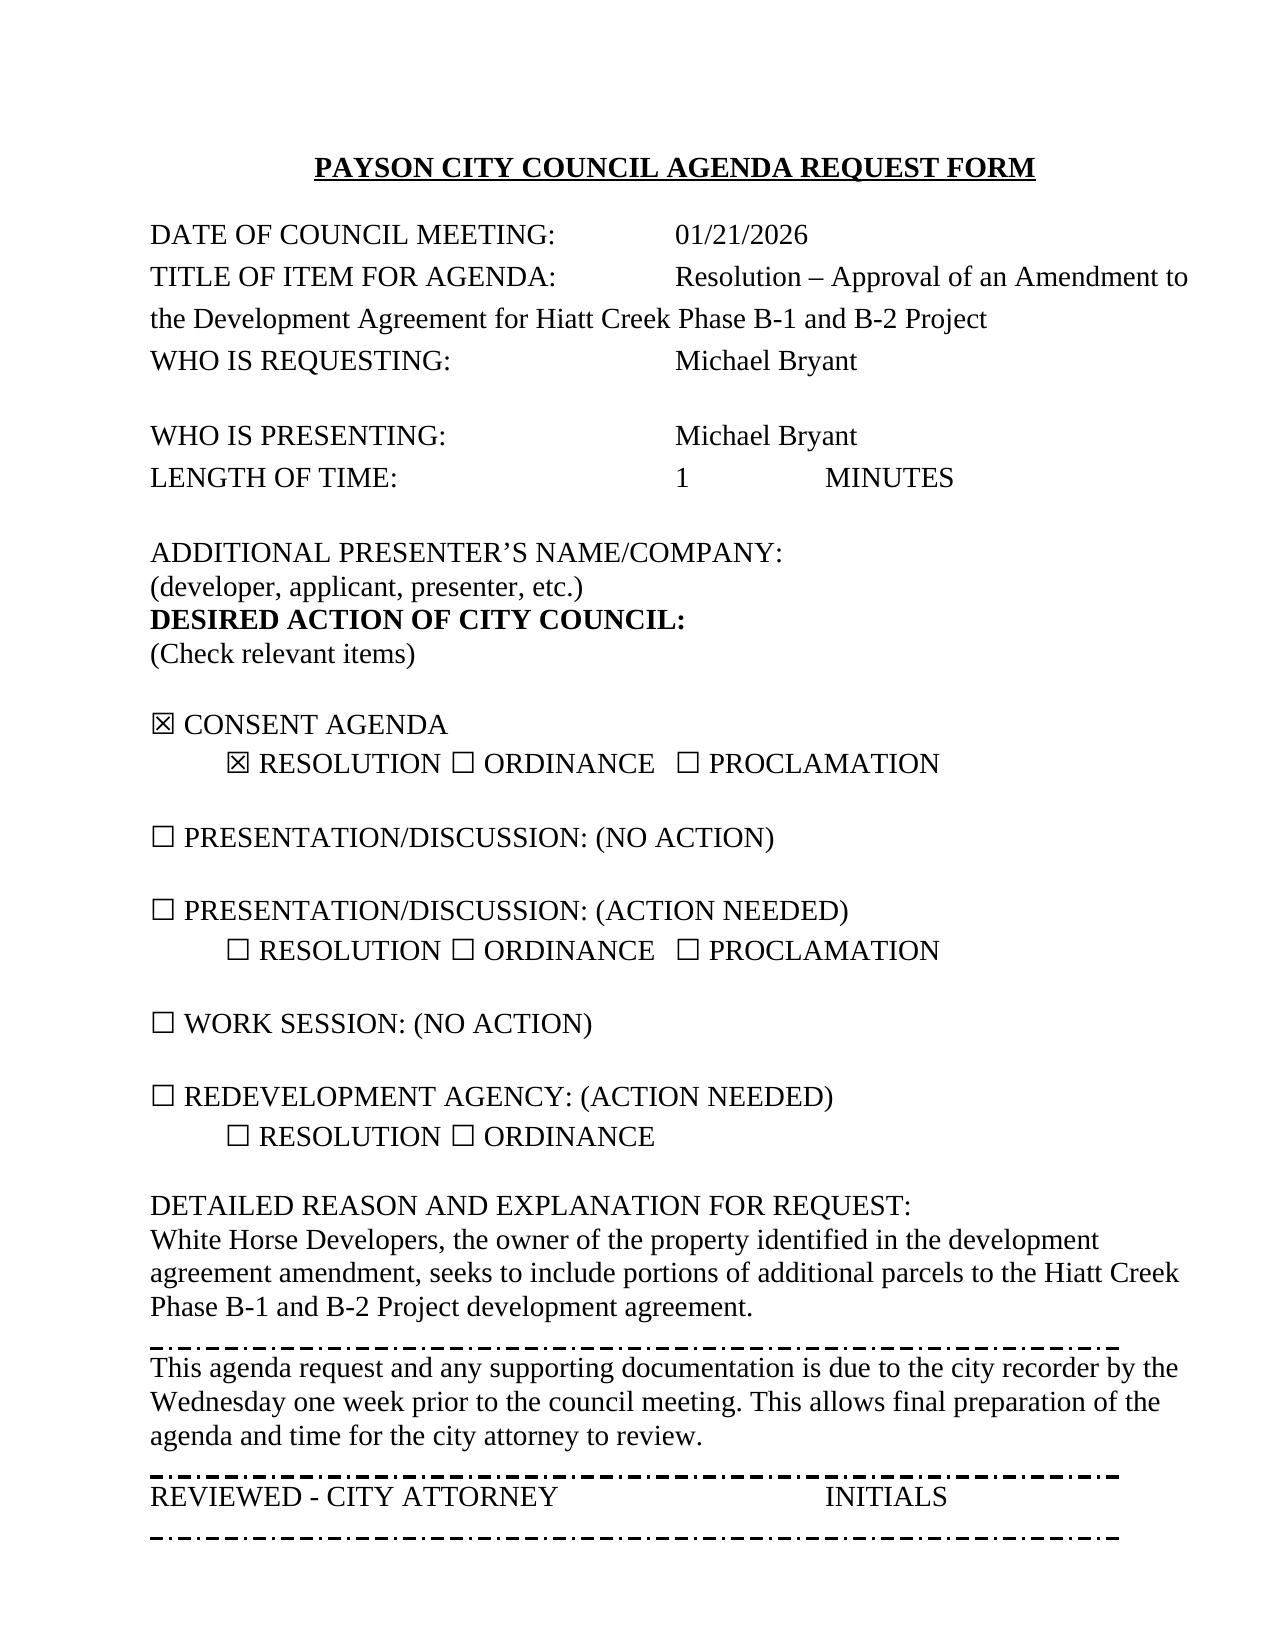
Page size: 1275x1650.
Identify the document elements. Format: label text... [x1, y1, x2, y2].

text RESOLUTION ORDINANCE PROCLAMATION [150, 929, 1200, 969]
text WORK SESSION: (NO ACTION) [150, 1002, 1200, 1042]
text DATE OF COUNCIL MEETING: 01/21/2026 [150, 217, 1200, 251]
text TITLE OF ITEM FOR AGENDA: Resolution – Approval of an Amendment to the Development Agreement for Hiatt Creek Phase B-1 and B-2 Project [150, 259, 1200, 334]
text REVIEWED - CITY ATTORNEY INITIALS [150, 1479, 1200, 1513]
text WHO IS REQUESTING: Michael Bryant [150, 343, 1200, 376]
text RESOLUTION ORDINANCE [150, 1115, 1200, 1155]
text ADDITIONAL PRESENTER’S NAME/COMPANY: [150, 535, 1200, 569]
text WHO IS PRESENTING: Michael Bryant [150, 418, 1200, 452]
text This agenda request and any supporting documentation is due to the city recorder by the Wednesday one week prior to the council meeting. This allows final preparation of the agenda and time for the city attorney to review. [150, 1351, 1200, 1451]
text REDEVELOPMENT AGENCY: (ACTION NEEDED) [150, 1075, 1200, 1115]
text PRESENTATION/DISCUSSION: (ACTION NEEDED) [150, 889, 1200, 929]
text LENGTH OF TIME: 1 MINUTES [150, 460, 1200, 493]
text RESOLUTION ORDINANCE PROCLAMATION [150, 743, 1200, 782]
text White Horse Developers, the owner of the property identified in the development agreement amendment, seeks to include portions of additional parcels to the Hiatt Creek Phase B-1 and B-2 Project development agreement. [150, 1222, 1200, 1322]
text DESIRED ACTION OF CITY COUNCIL: [150, 602, 1200, 636]
text PRESENTATION/DISCUSSION: (NO ACTION) [150, 816, 1200, 856]
text DETAILED REASON AND EXPLANATION FOR REQUEST: [150, 1188, 1200, 1222]
text (developer, applicant, presenter, etc.) [150, 569, 1200, 602]
text CONSENT AGENDA [150, 703, 1200, 743]
text PAYSON CITY COUNCIL AGENDA REQUEST FORM [150, 150, 1200, 183]
text (Check relevant items) [150, 636, 1200, 669]
